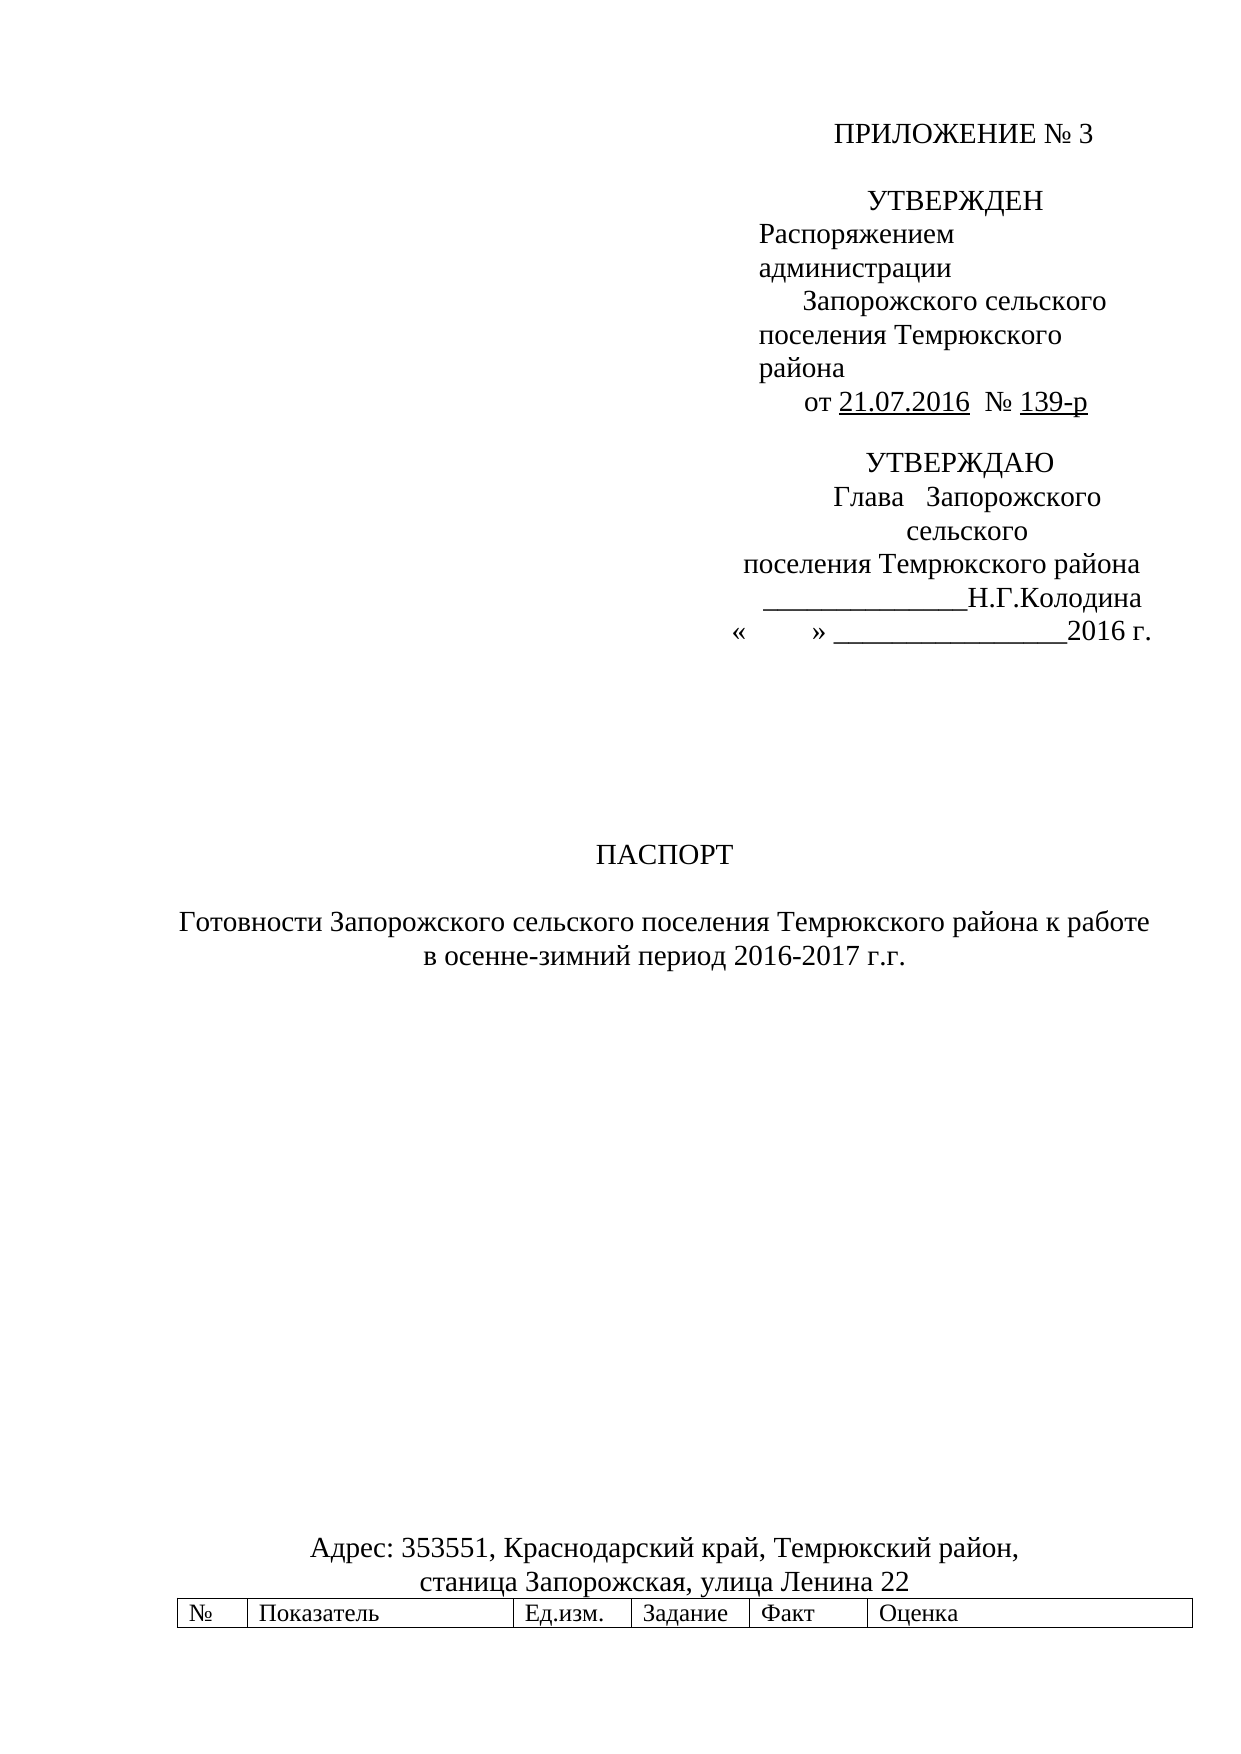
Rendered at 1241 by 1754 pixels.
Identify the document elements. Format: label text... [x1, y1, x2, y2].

text УТВЕРЖДЕН [758, 183, 1152, 216]
text станица Запорожская, улица Ленина 22 [177, 1564, 1152, 1597]
text Распоряжением администрации [758, 216, 1152, 283]
text « » ________________2016 г. [177, 613, 1152, 647]
table_header Задание (план) [632, 1599, 749, 1627]
table_header Оценка [868, 1599, 1192, 1627]
text Глава Запорожского сельского [783, 479, 1152, 546]
text поселения Темрюкского района [177, 546, 1152, 580]
table_header Факт [750, 1599, 867, 1627]
text Готовности Запорожского сельского поселения Темрюкского района к работе в осенне-зимний период 2016-2017 г.г. [177, 904, 1152, 971]
text ______________Н.Г.Колодина [177, 580, 1152, 613]
text ПАСПОРТ [177, 837, 1152, 871]
text ПРИЛОЖЕНИЕ № 3 [177, 118, 1152, 150]
text Адрес: 353551, Краснодарский край, Темрюкский район, [177, 1530, 1152, 1564]
table_header Показатель [248, 1599, 513, 1627]
text от 21.07.2016 № 139-р [740, 384, 1152, 417]
table_header № п/п [178, 1599, 247, 1627]
text УТВЕРЖДАЮ [177, 446, 1152, 479]
text Запорожского сельского поселения Темрюкского района [758, 283, 1152, 384]
table_header Ед.изм. [514, 1599, 631, 1627]
